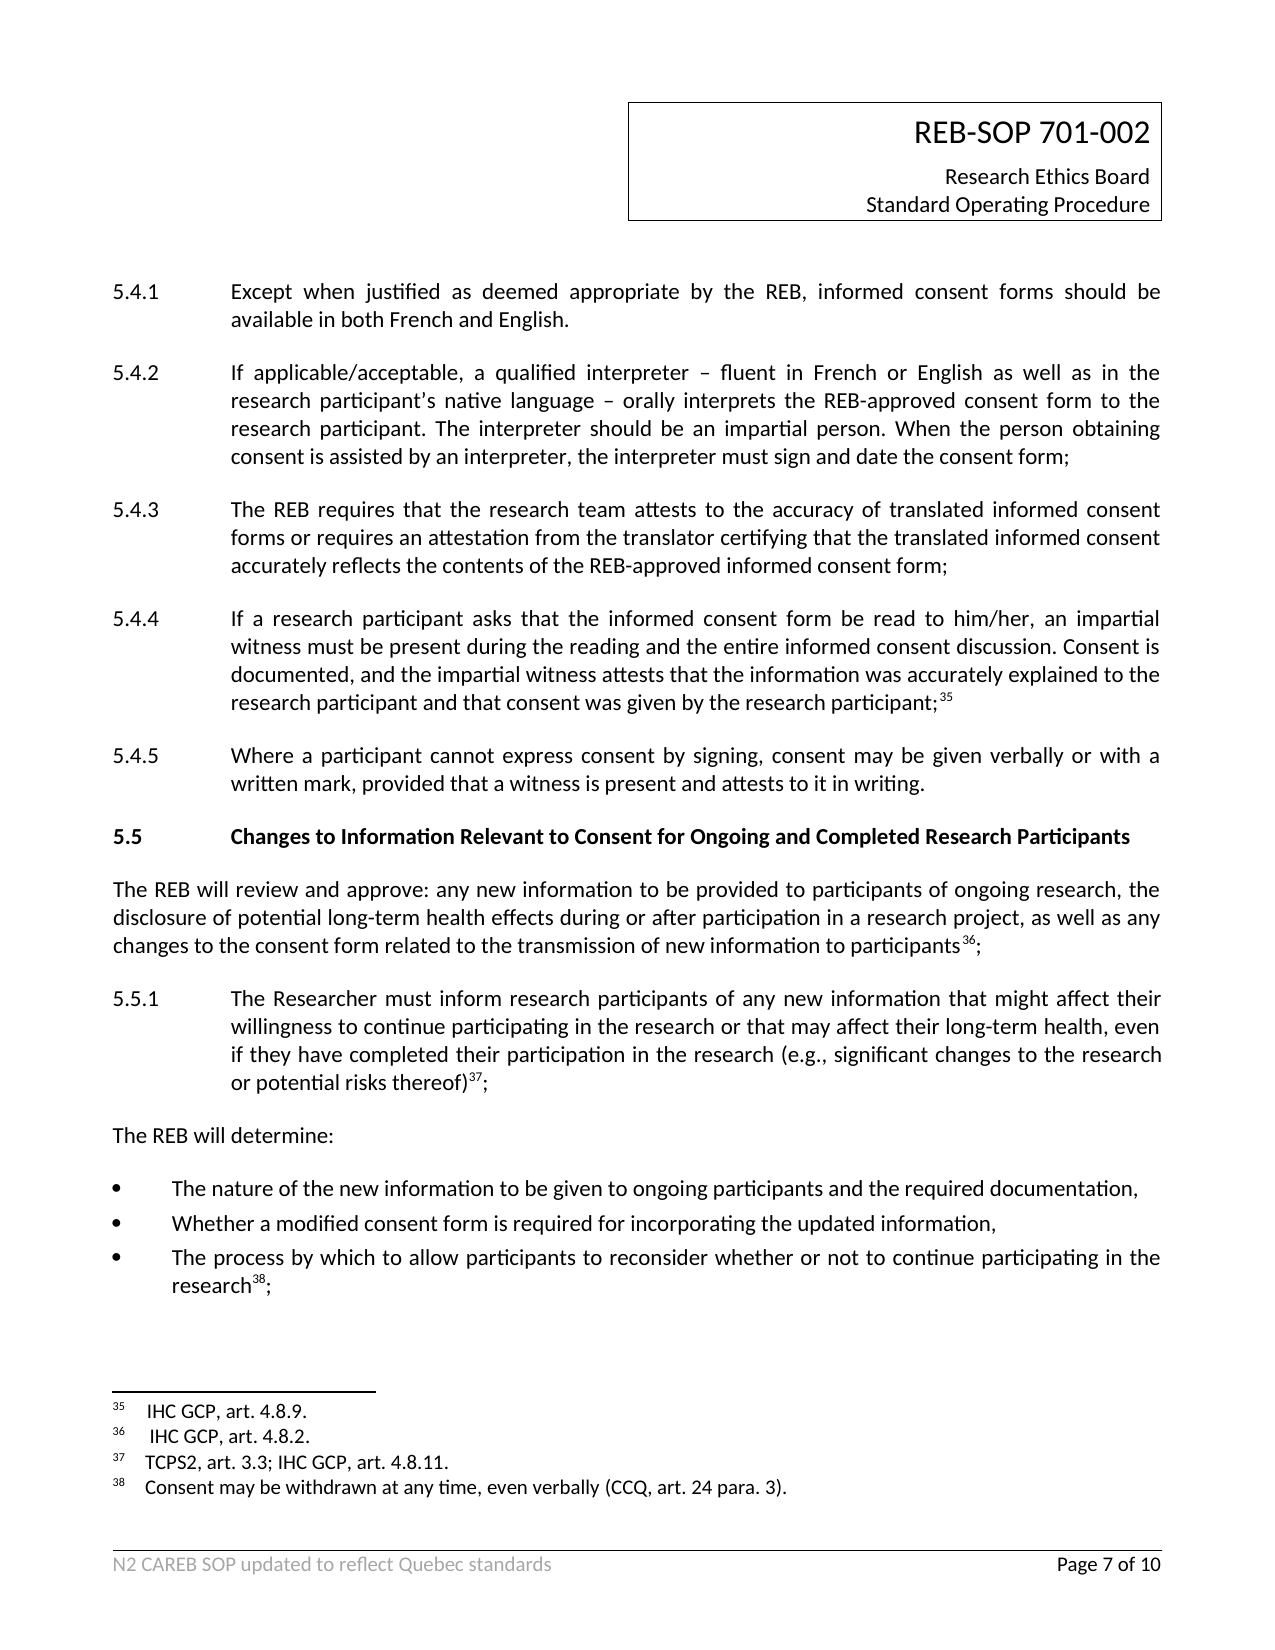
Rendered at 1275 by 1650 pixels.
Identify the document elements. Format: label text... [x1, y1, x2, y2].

subtitle If a research participant asks that the informed consent form be read to him/her, an impartial witness must be present during the reading and the entire informed consent discussion. Consent is documented, and the impartial witness attests that the information was accurately explained to the research participant and that consent was given by the research participant; [112, 604, 1162, 716]
text The process by which to allow participants to reconsider whether or not to continue participating in the research; [112, 1243, 1162, 1299]
subtitle If applicable/acceptable, a qualified interpreter – fluent in French or English as well as in the research participant’s native language – orally interprets the REB-approved consent form to the research participant. The interpreter should be an impartial person. When the person obtaining consent is assisted by an interpreter, the interpreter must sign and date the consent form; [112, 358, 1162, 470]
subtitle The REB will determine: [112, 1121, 1162, 1149]
subtitle Changes to Information Relevant to Consent for Ongoing and Completed Research Participants [113, 822, 1162, 850]
subtitle Except when justified as deemed appropriate by the REB, informed consent forms should be available in both French and English. [112, 277, 1162, 333]
subtitle The Researcher must inform research participants of any new information that might affect their willingness to continue participating in the research or that may affect their long-term health, even if they have completed their participation in the research (e.g., significant changes to the research or potential risks thereof); [112, 984, 1162, 1096]
subtitle The REB will review and approve: any new information to be provided to participants of ongoing research, the disclosure of potential long-term health effects during or after participation in a research project, as well as any changes to the consent form related to the transmission of new information to participants; [113, 875, 1162, 959]
text Whether a modified consent form is required for incorporating the updated information, [112, 1209, 1162, 1237]
subtitle Where a participant cannot express consent by signing, consent may be given verbally or with a written mark, provided that a witness is present and attests to it in writing. [112, 741, 1162, 797]
text The nature of the new information to be given to ongoing participants and the required documentation, [112, 1174, 1162, 1202]
subtitle The REB requires that the research team attests to the accuracy of translated informed consent forms or requires an attestation from the translator certifying that the translated informed consent accurately reflects the contents of the REB-approved informed consent form; [112, 495, 1162, 579]
